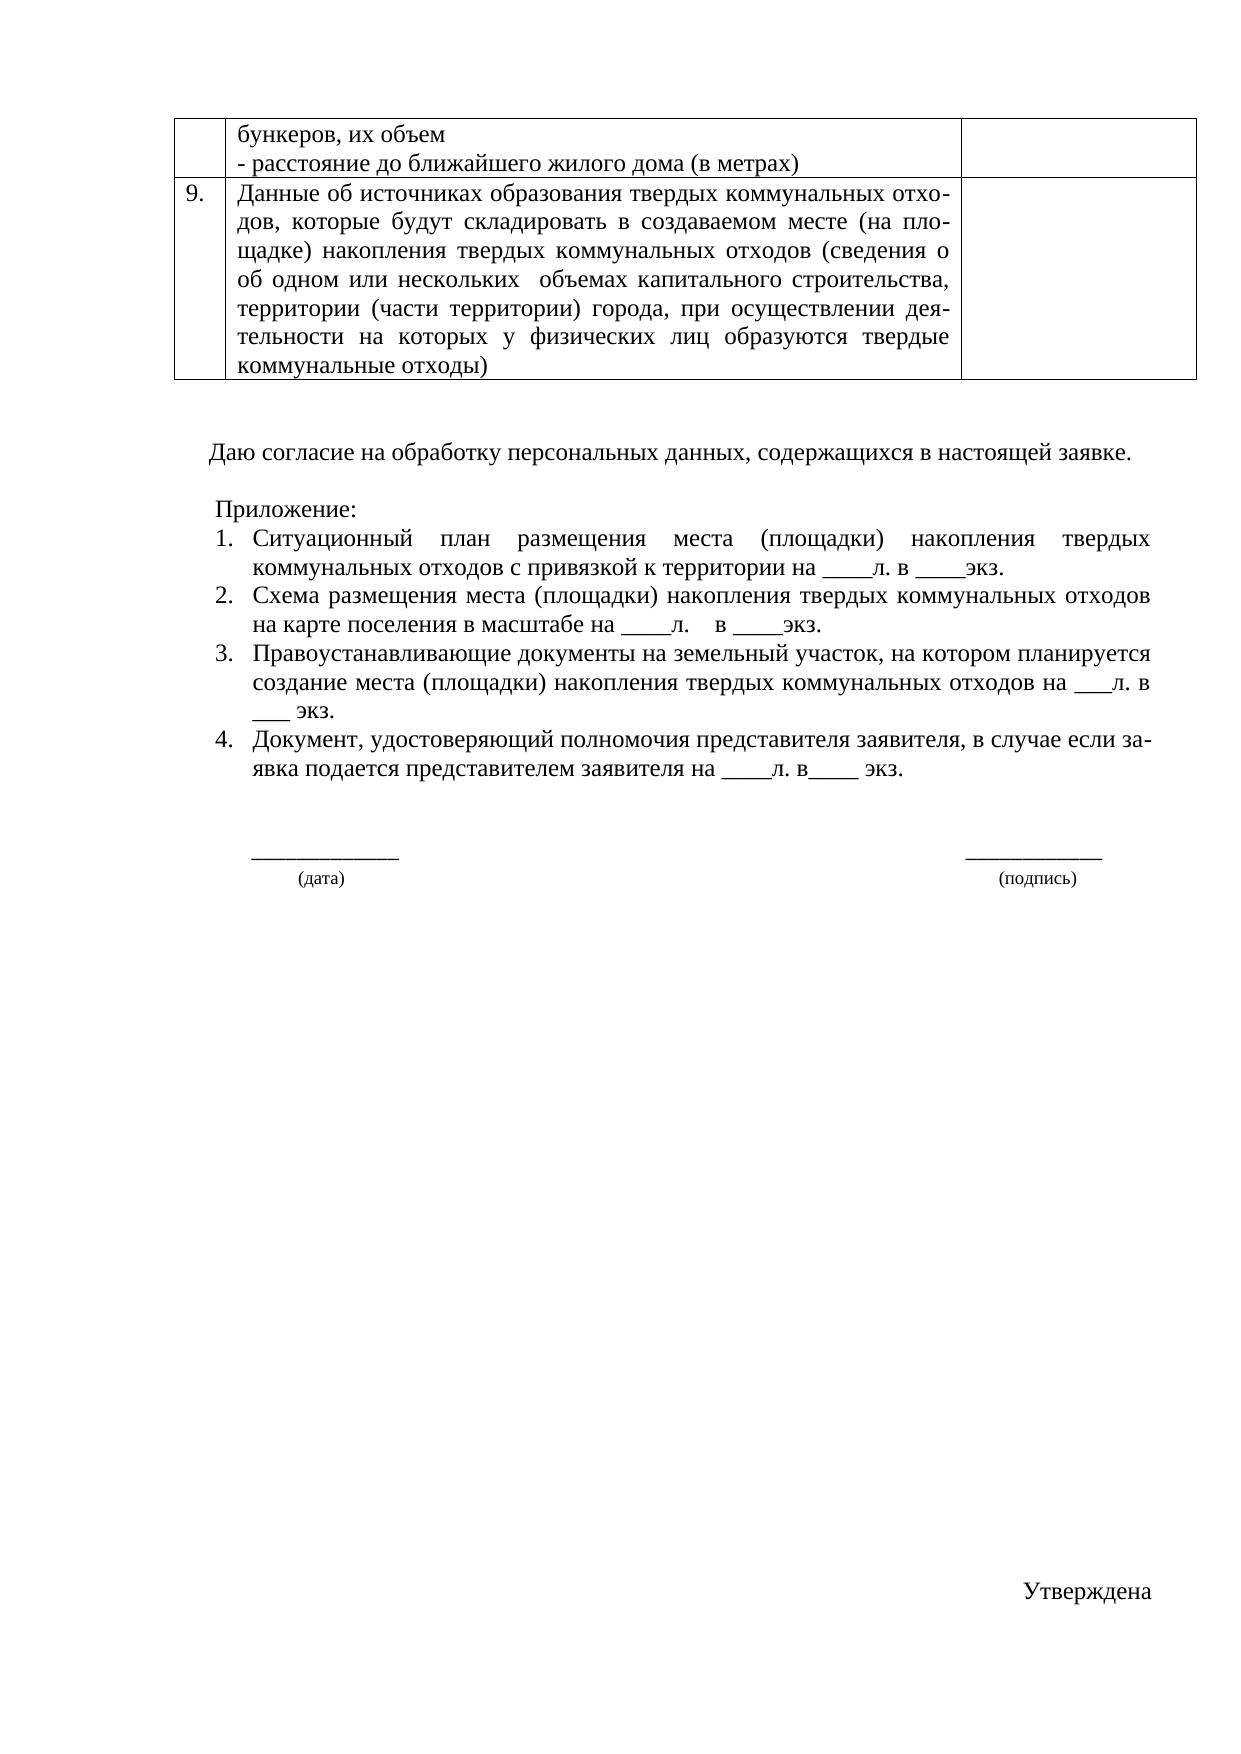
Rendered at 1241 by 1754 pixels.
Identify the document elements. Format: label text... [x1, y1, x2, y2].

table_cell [226, 119, 961, 177]
list Схема размещения места (площадки) накопления твердых коммунальных отходов на карте поселения в масштабе на ____л. в ____экз. [215, 581, 1152, 638]
table_cell [962, 178, 1196, 379]
table_cell 8. [175, 119, 225, 177]
table_cell [962, 119, 1196, 177]
table_cell 9. [175, 178, 225, 379]
text (дата) (подпись) [177, 867, 1152, 888]
text Приложение: [177, 494, 1152, 523]
text Даю согласие на обработку персональных данных, содержащихся в настоящей заявке. [177, 437, 1152, 466]
table_cell Данные об источниках образования твердых коммунальных отходов, которые будут складировать в создаваемом месте (на площадке) накопления твердых коммунальных отходов (сведения о об одном или нескольких объемах капитального строительства, территории (части территории) города, при осуществлении деятельности на которых у физических лиц образуются твердые коммунальные отходы) [226, 178, 961, 379]
list Правоустанавливающие документы на земельный участок, на котором планируется создание места (площадки) накопления твердых коммунальных отходов на ___л. в ___ экз. [215, 638, 1152, 724]
text _____________ ____________ [177, 835, 1152, 863]
list Документ, удостоверяющий полномочия представителя заявителя, в случае если заявка подается представителем заявителя на ____л. в____ экз. [215, 724, 1152, 782]
list Ситуационный план размещения места (площадки) накопления твердых коммунальных отходов с привязкой к территории на ____л. в ____экз. [215, 523, 1152, 581]
text Утверждена [177, 1576, 1152, 1605]
